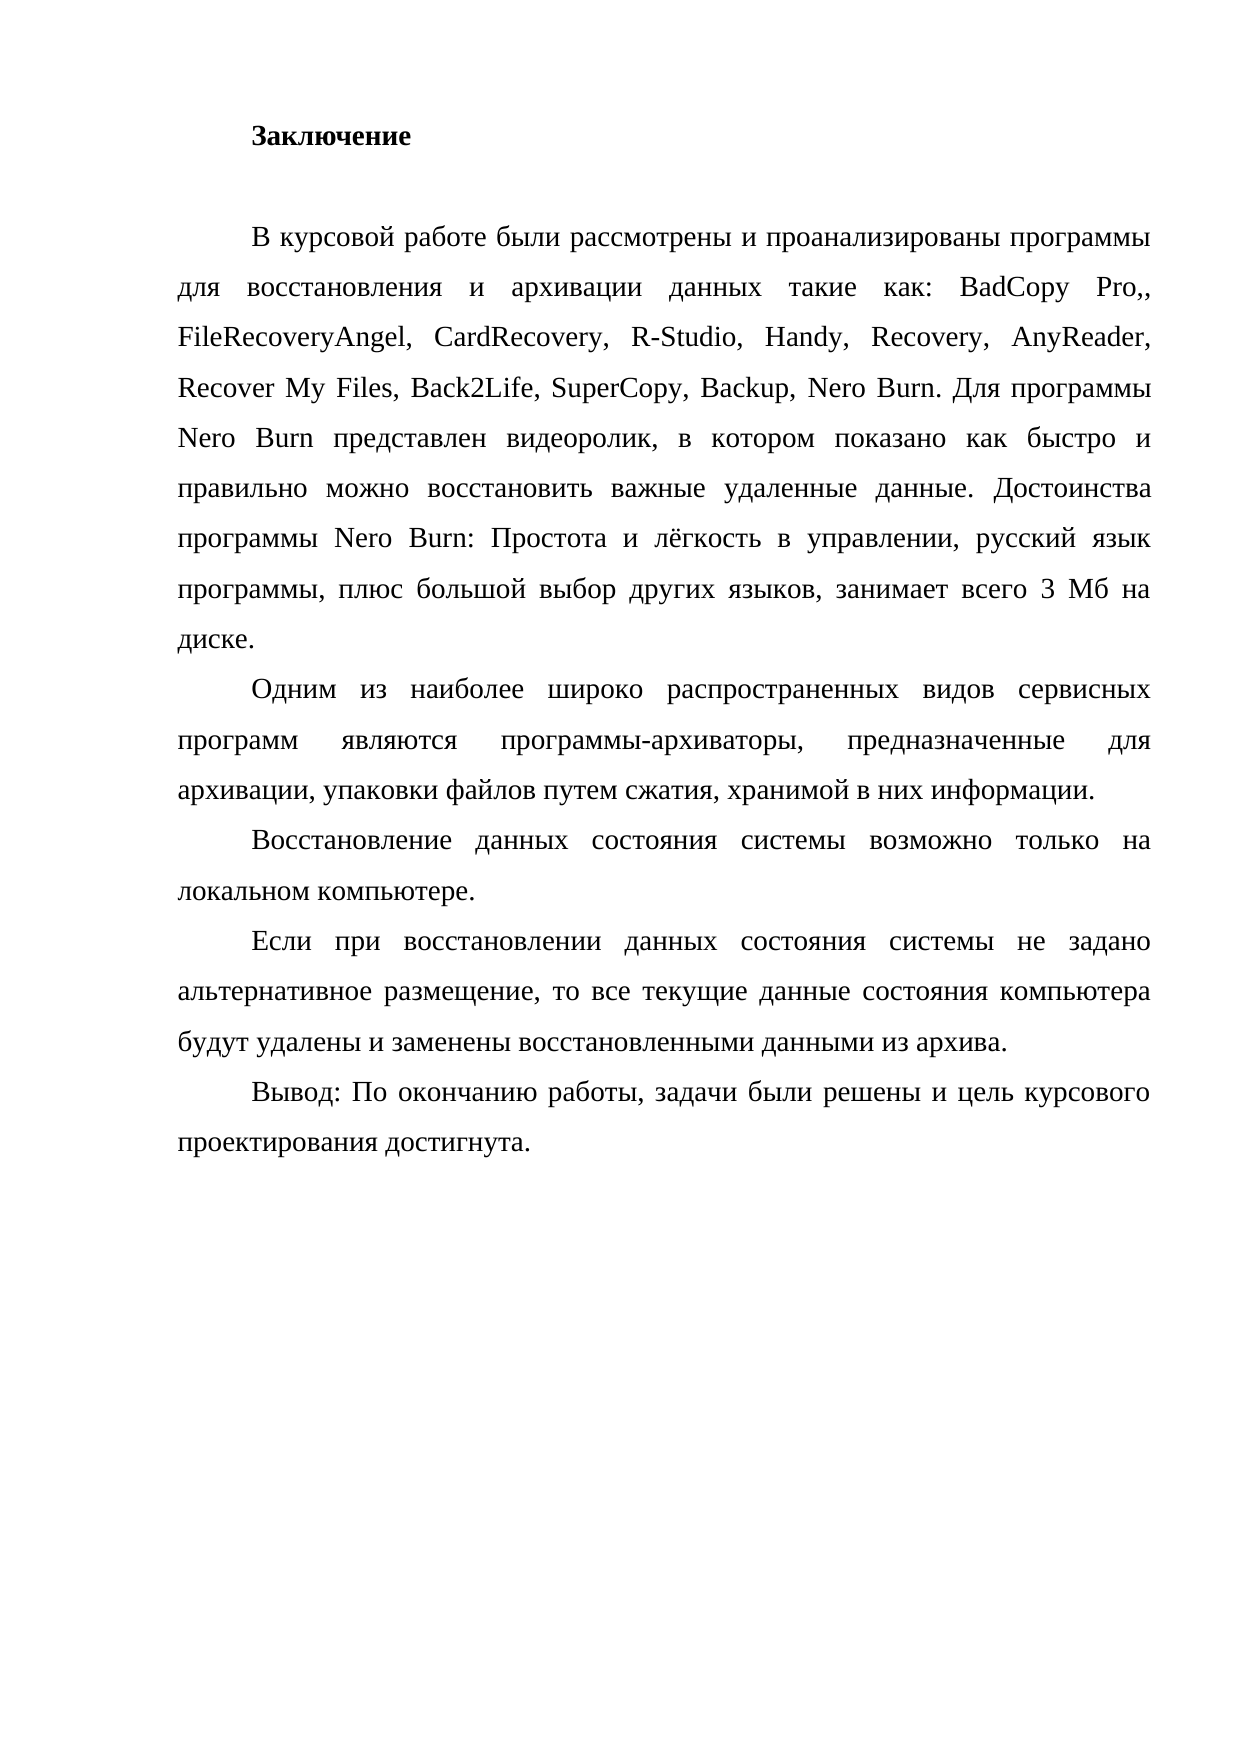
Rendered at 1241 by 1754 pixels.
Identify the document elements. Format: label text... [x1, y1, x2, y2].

subtitle Заключение [177, 118, 1152, 152]
text Одним из наиболее широко распространенных видов сервисных программ являются программы-архиваторы, предназначенные для архивации, упаковки файлов путем сжатия, хранимой в них информации. [177, 672, 1152, 806]
text В курсовой работе были рассмотрены и проанализированы программы для восстановления и архивации данных такие как: BadCopy Pro,, FileRecoveryAngel, CardRecovery, R-Studio, Handy, Recovery, AnyReader, Recover My Files, Back2Life, SuperCopy, Backup, Nero Burn. Для программы Nero Burn представлен видеоролик, в котором показано как быстро и правильно можно восстановить важные удаленные данные. Достоинства программы Nero Burn: Простота и лёгкость в управлении, русский язык программы, плюс большой выбор других языков, занимает всего 3 Мб на диске. [177, 219, 1152, 655]
text Если при восстановлении данных состояния системы не задано альтернативное размещение, то все текущие данные состояния компьютера будут удалены и заменены восстановленными данными из архива. [177, 923, 1152, 1057]
text Восстановление данных состояния системы возможно только на локальном компьютере. [177, 822, 1152, 906]
text Вывод: По окончанию работы, задачи были решены и цель курсового проектирования достигнута. [177, 1074, 1152, 1158]
